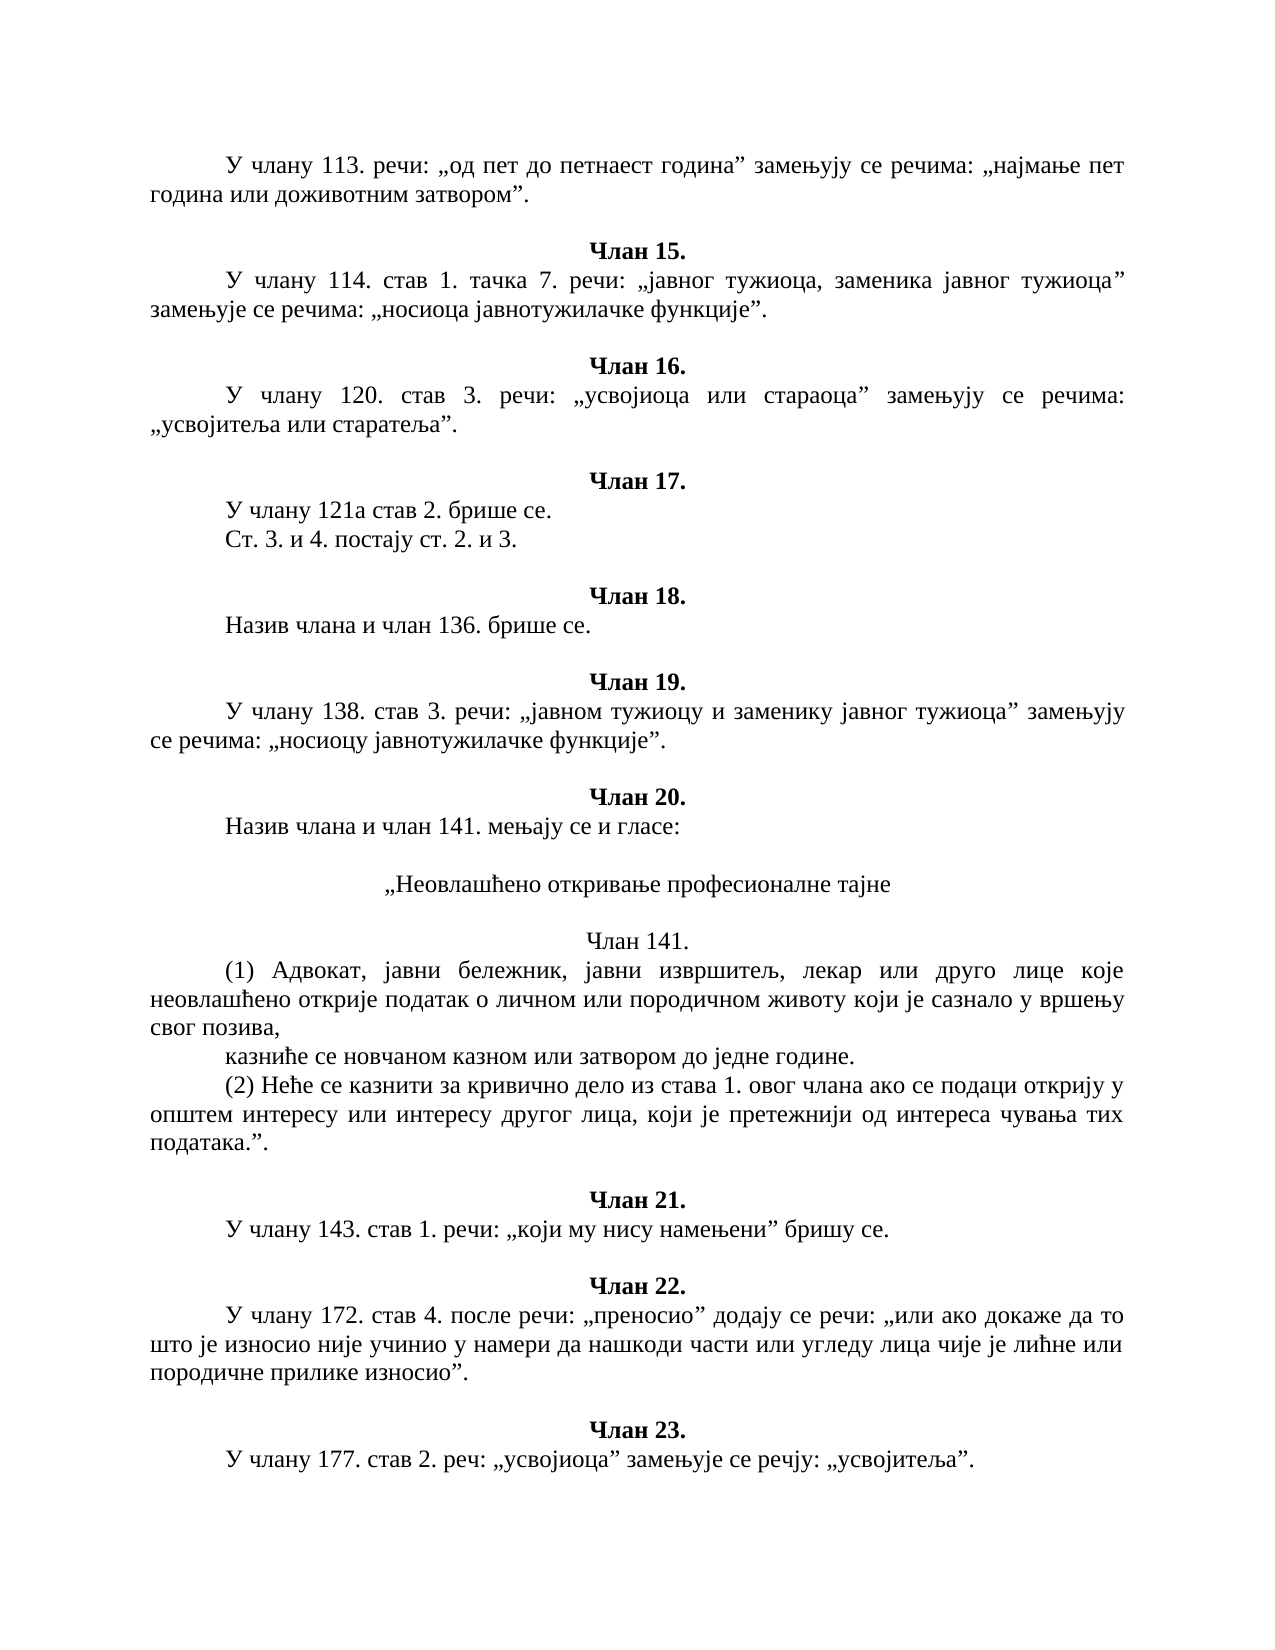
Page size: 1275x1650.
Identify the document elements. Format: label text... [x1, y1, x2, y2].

text Члан 21. [150, 1185, 1125, 1214]
text Члан 16. [150, 351, 1125, 380]
text Ст. 3. и 4. постају ст. 2. и 3. [150, 524, 1125, 552]
text Члан 15. [150, 236, 1125, 265]
text „Нeoвлaшћeнo oткривaњe прoфeсиoнaлнe тajнe [150, 869, 1125, 897]
text У члану 120. став 3. речи: „усвојиоца или стараоцаˮ замењују се речима: „усвојитеља или старатељаˮ. [150, 380, 1125, 437]
text У члану 114. став 1. тачка 7. речи: „јавног тужиоца, заменика јавног тужиоцаˮ замењује се речима: „носиоца јавнотужилачке функцијеˮ. [150, 265, 1125, 322]
text Члан 19. [150, 667, 1125, 696]
text Назив члана и члан 136. брише се. [150, 610, 1125, 639]
text Члан 22. [150, 1271, 1125, 1300]
text Члан 17. [150, 466, 1125, 495]
text Назив члана и члан 141. мењају се и гласе: [150, 811, 1125, 840]
text У члану 113. речи: „од пет до петнаест годинаˮ замењују се речима: „најмање пет година или доживотним затворомˮ. [150, 150, 1125, 207]
text У члану 172. став 4. после речи: „преносиоˮ додају се речи: „или ако докаже да то што је износио није учинио у намери да нашкоди части или угледу лица чије је лићне или породичне прилике износиоˮ. [150, 1300, 1125, 1386]
text (1) Адвокат, јавни бележник, јавни извршитељ, лекар или друго лице које неовлашћено открије пoдaтaк o личном или породичном животу кojи је сазнало у вршењу свог позива, [150, 955, 1125, 1041]
text Члан 23. [150, 1415, 1125, 1444]
text У члану 138. став 3. речи: „јавном тужиоцу и заменику јавног тужиоцаˮ замењују се речима: „носиоцу јавнотужилачке функцијеˮ. [150, 696, 1125, 754]
text Члан 20. [150, 782, 1125, 811]
text У члану 143. став 1. речи: „који му нису намењениˮ бришу се. [150, 1214, 1125, 1242]
text Члaн 141. [150, 926, 1125, 955]
text Члан 18. [150, 581, 1125, 610]
text У члану 121а став 2. брише се. [150, 495, 1125, 524]
text У члану 177. став 2. реч: „усвојиоцаˮ замењује се речју: „усвојитељаˮ. [150, 1444, 1125, 1472]
text (2) Неће се казнити за кривично дело из става 1. овог члана ако се подаци открију у општем интересу или интересу другог лица, који је претежнији од интереса чувања тих података.”. [150, 1070, 1125, 1156]
text кaзнићe сe новчаном кaзнoм или зaтвoром дo jeднe гoдинe. [150, 1041, 1125, 1070]
